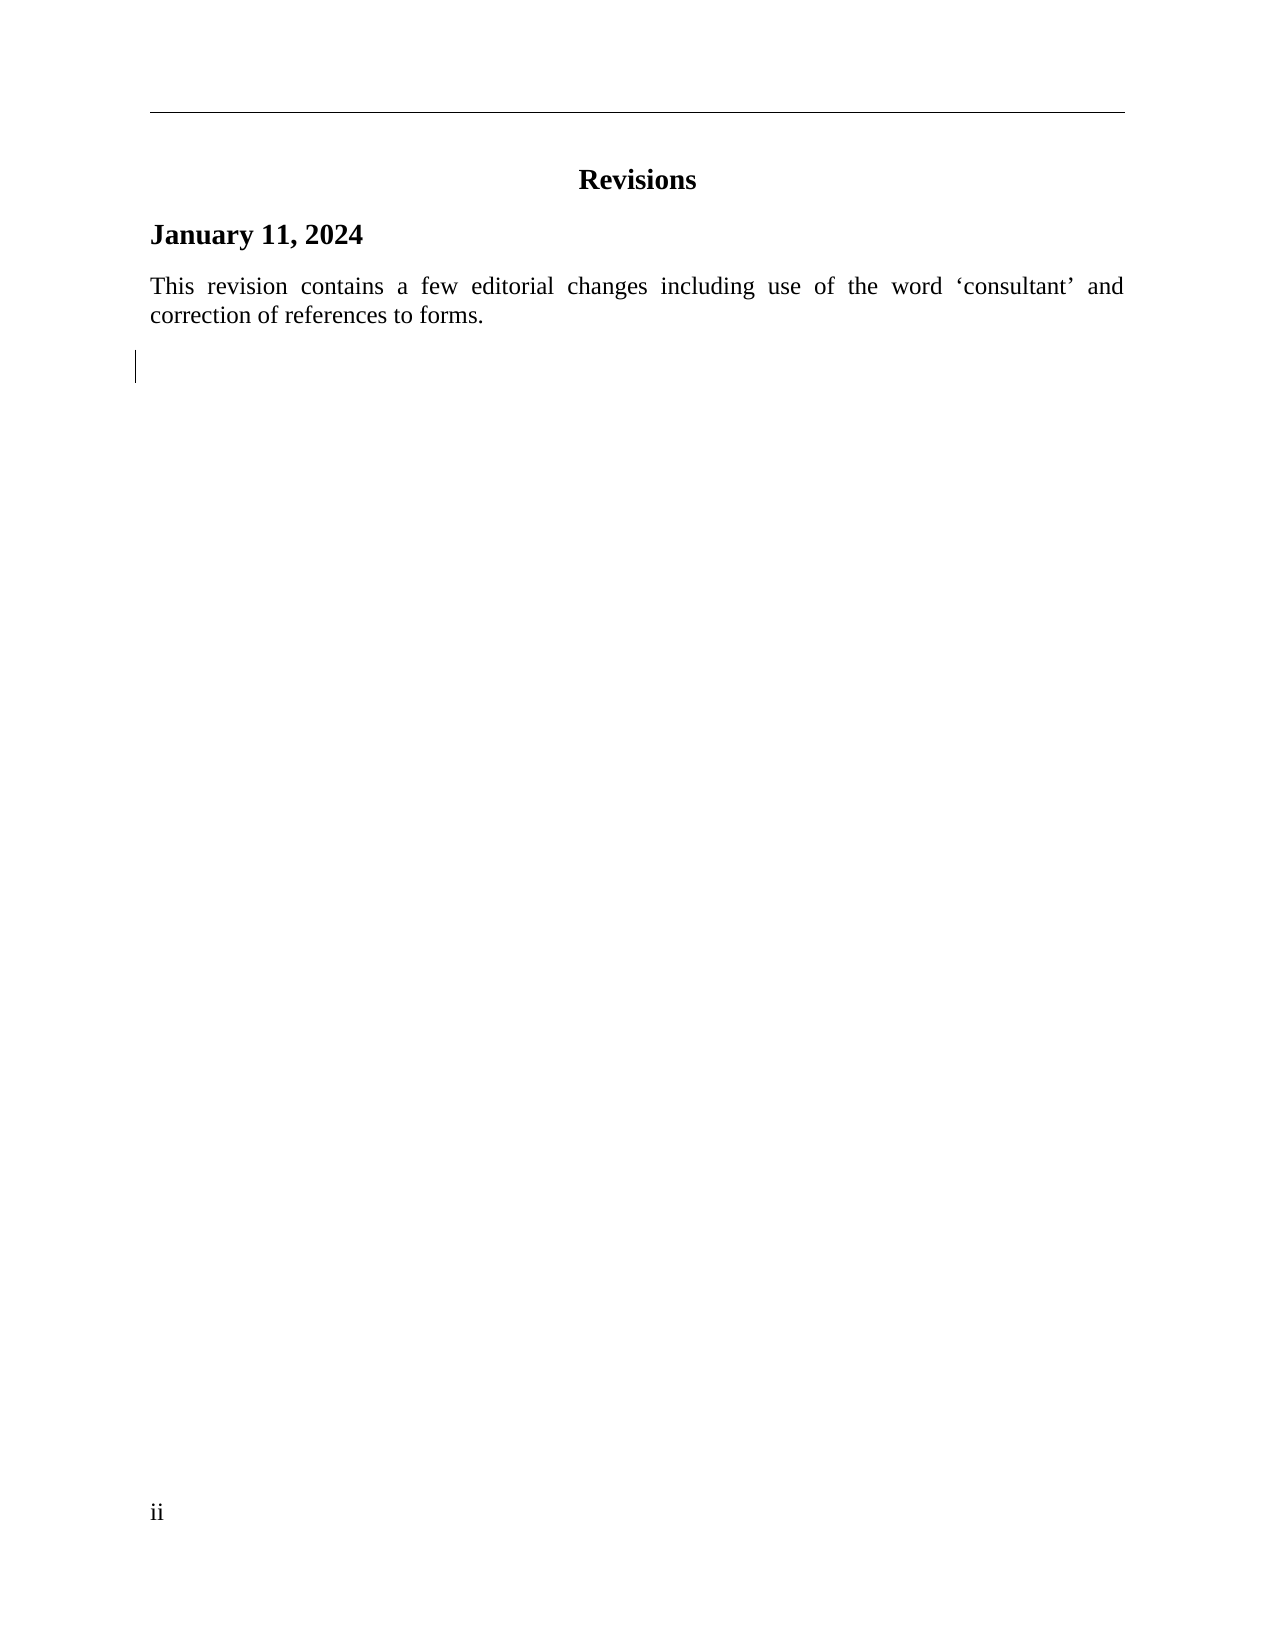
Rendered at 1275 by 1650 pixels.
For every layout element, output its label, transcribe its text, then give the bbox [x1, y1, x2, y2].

text January 11, 2024 [150, 217, 1125, 250]
text Revisions [150, 162, 1125, 196]
text This revision contains a few editorial changes including use of the word ‘consultant’ and correction of references to forms. [150, 271, 1125, 329]
